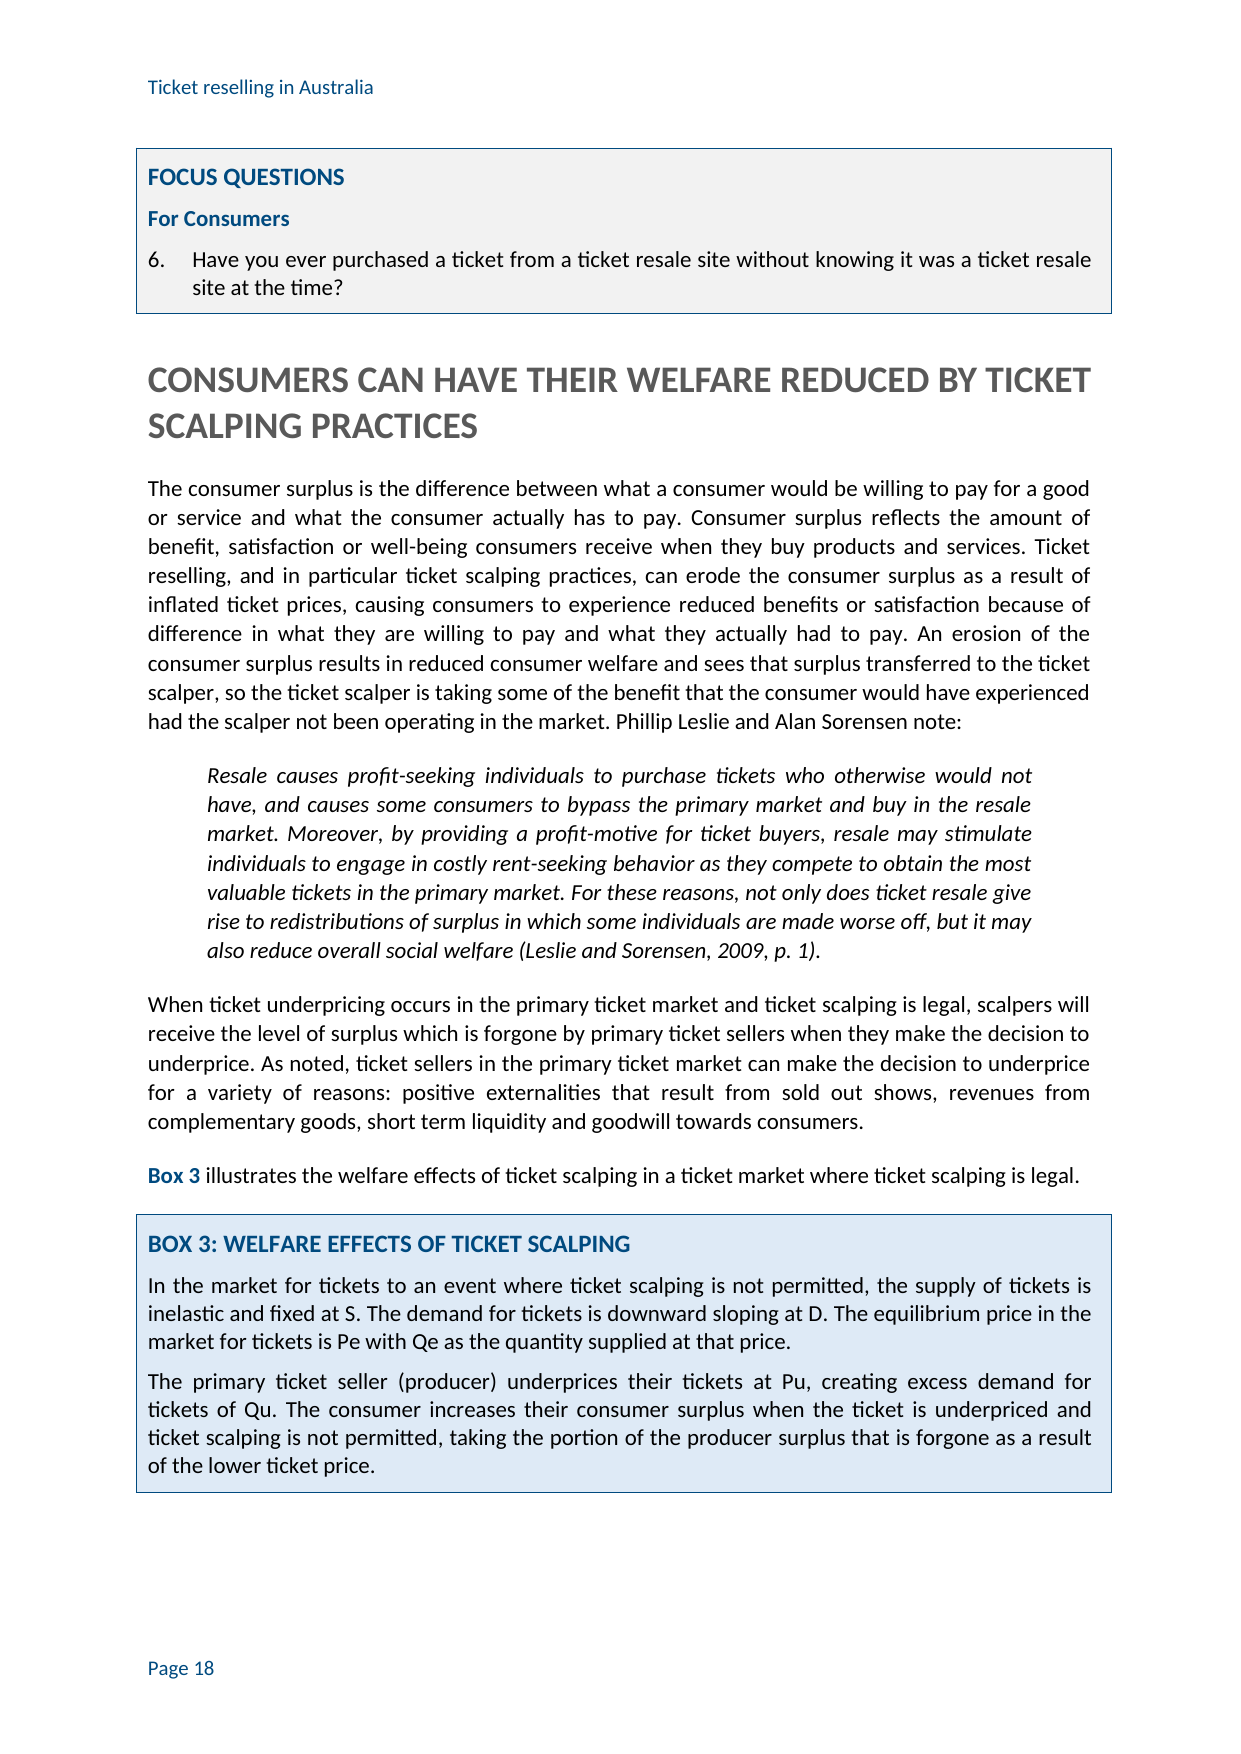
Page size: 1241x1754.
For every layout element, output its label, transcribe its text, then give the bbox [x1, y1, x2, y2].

subtitle Consumers can have their welfare reduced by ticket scalping practices [148, 356, 1092, 448]
text Resale causes profit-seeking individuals to purchase tickets who otherwise would not have, and causes some consumers to bypass the primary market and buy in the resale market. Moreover, by providing a profit-motive for ticket buyers, resale may stimulate individuals to engage in costly rent-seeking behavior as they compete to obtain the most valuable tickets in the primary market. For these reasons, not only does ticket resale give rise to redistributions of surplus in which some individuals are made worse off, but it may also reduce overall social welfare (Leslie and Sorensen, 2009, p. 1). [207, 760, 1033, 964]
text Box 3 illustrates the welfare effects of ticket scalping in a ticket market where ticket scalping is legal. [148, 1160, 1092, 1189]
table_header FOCUS QUESTIONS For Consumers Have you ever purchased a ticket from a ticket resale site without knowing it was a ticket resale site at the time? [137, 149, 1111, 313]
table_header Box 3: Welfare Effects of Ticket Scalping In the market for tickets to an event where ticket scalping is not permitted, the supply of tickets is inelastic and fixed at S. The demand for tickets is downward sloping at D. The equilibrium price in the market for tickets is Pe with Qe as the quantity supplied at that price. The primary ticket seller (producer) underprices their tickets at Pu, creating excess demand for tickets of Qu. The consumer increases their consumer surplus when the ticket is underpriced and ticket scalping is not permitted, taking the portion of the producer surplus that is forgone as a result of the lower ticket price. [137, 1215, 1111, 1492]
text When ticket underpricing occurs in the primary ticket market and ticket scalping is legal, scalpers will receive the level of surplus which is forgone by primary ticket sellers when they make the decision to underprice. As noted, ticket sellers in the primary ticket market can make the decision to underprice for a variety of reasons: positive externalities that result from sold out shows, revenues from complementary goods, short term liquidity and goodwill towards consumers. [148, 989, 1092, 1135]
text The consumer surplus is the difference between what a consumer would be willing to pay for a good or service and what the consumer actually has to pay. Consumer surplus reflects the amount of benefit, satisfaction or well-being consumers receive when they buy products and services. Ticket reselling, and in particular ticket scalping practices, can erode the consumer surplus as a result of inflated ticket prices, causing consumers to experience reduced benefits or satisfaction because of difference in what they are willing to pay and what they actually had to pay. An erosion of the consumer surplus results in reduced consumer welfare and sees that surplus transferred to the ticket scalper, so the ticket scalper is taking some of the benefit that the consumer would have experienced had the scalper not been operating in the market. Phillip Leslie and Alan Sorensen note: [148, 473, 1092, 735]
